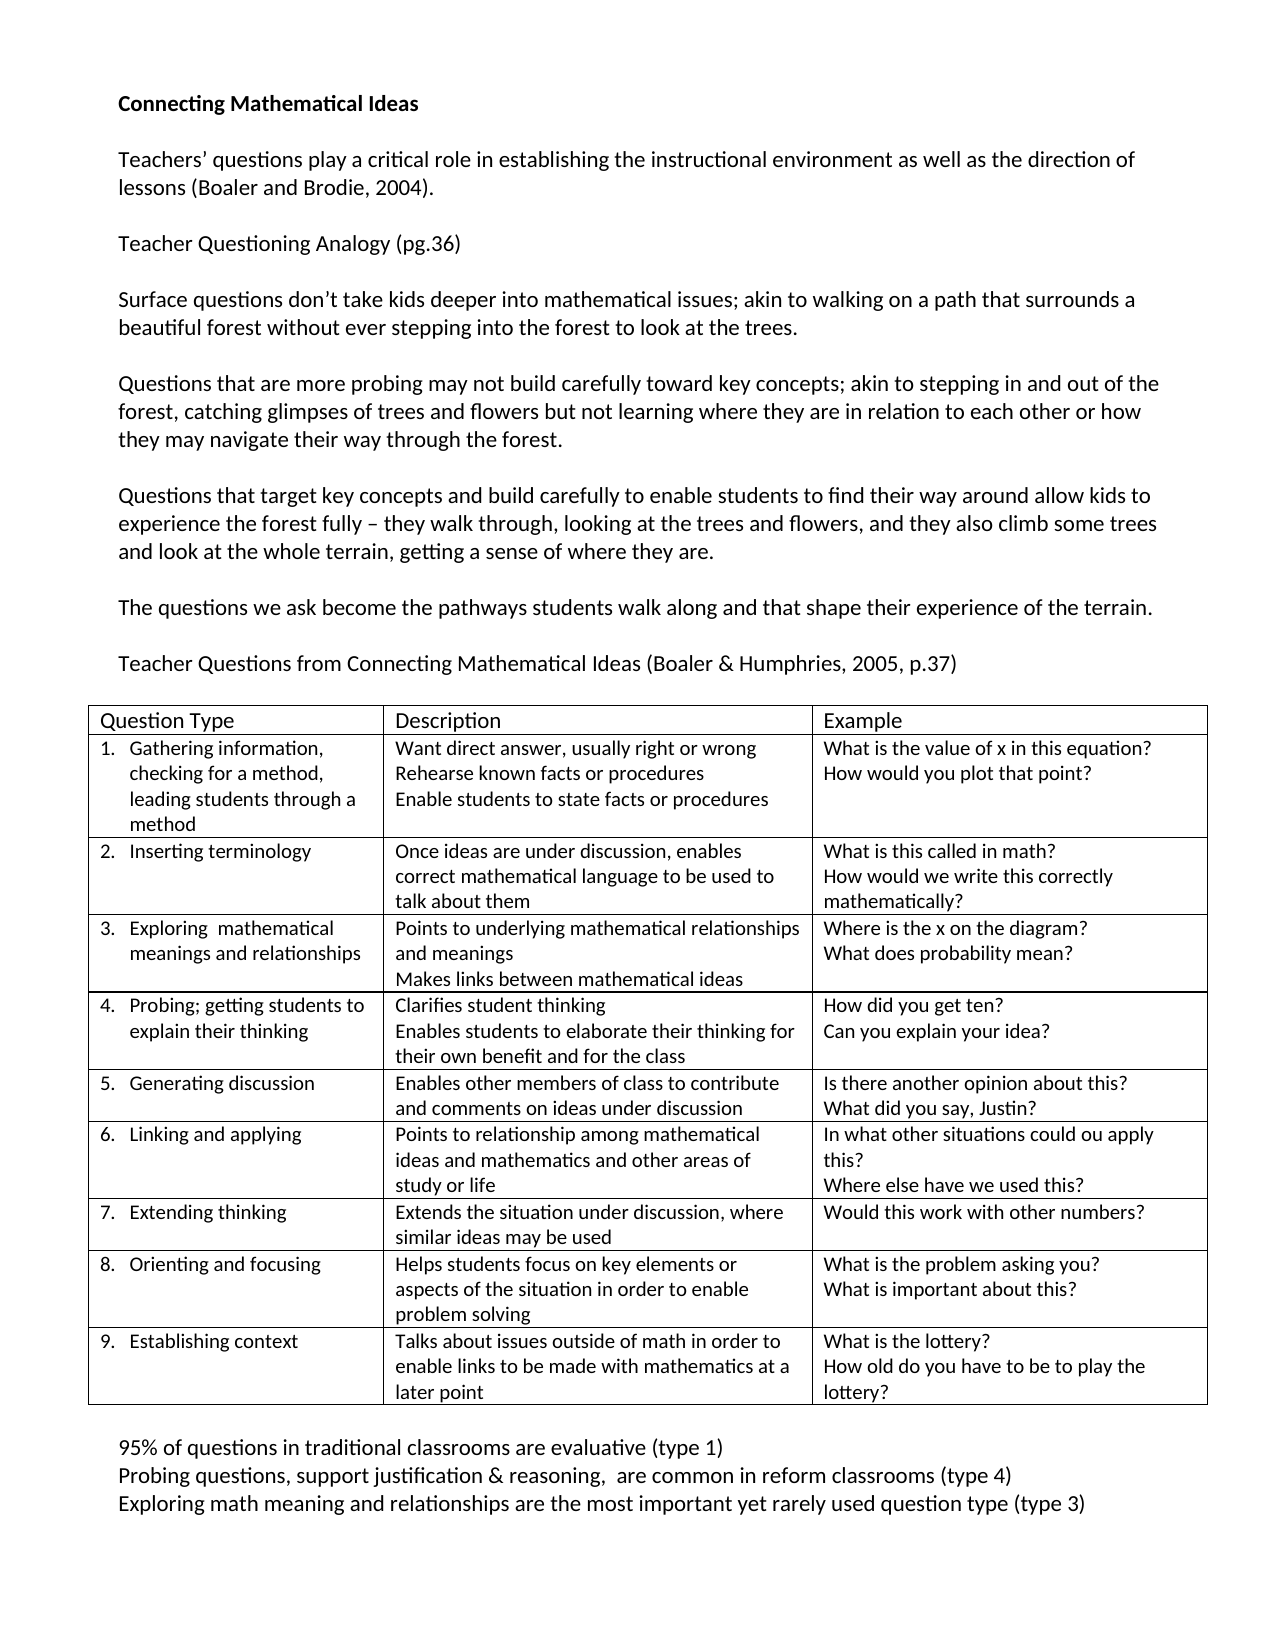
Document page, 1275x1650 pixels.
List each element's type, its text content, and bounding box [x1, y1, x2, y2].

table_cell Linking and applying [89, 1122, 383, 1198]
table_cell Want direct answer, usually right or wrong Rehearse known facts or procedures Enable students to state facts or procedures [384, 735, 812, 837]
text Probing questions, support justification & reasoning, are common in reform classrooms (type 4) [118, 1461, 1167, 1489]
table_cell What is the value of x in this equation? How would you plot that point? [813, 735, 1207, 837]
table_cell Is there another opinion about this? What did you say, Justin? [813, 1070, 1207, 1121]
table_cell Orienting and focusing [89, 1251, 383, 1327]
table_cell Probing; getting students to explain their thinking [89, 993, 383, 1069]
text Surface questions don’t take kids deeper into mathematical issues; akin to walking on a path that surrounds a beautiful forest without ever stepping into the forest to look at the trees. [118, 285, 1167, 341]
text Questions that are more probing may not build carefully toward key concepts; akin to stepping in and out of the forest, catching glimpses of trees and flowers but not learning where they are in relation to each other or how they may navigate their way through the forest. [118, 369, 1167, 453]
table_header Question Type [89, 706, 383, 734]
table_cell Inserting terminology [89, 838, 383, 914]
table_cell Talks about issues outside of math in order to enable links to be made with mathematics at a later point [384, 1328, 812, 1404]
text Exploring math meaning and relationships are the most important yet rarely used question type (type 3) [118, 1489, 1167, 1517]
table_cell Helps students focus on key elements or aspects of the situation in order to enable problem solving [384, 1251, 812, 1327]
table_header Example [813, 706, 1207, 734]
table_cell What is this called in math? How would we write this correctly mathematically? [813, 838, 1207, 914]
table_cell Points to relationship among mathematical ideas and mathematics and other areas of study or life [384, 1122, 812, 1198]
text The questions we ask become the pathways students walk along and that shape their experience of the terrain. [118, 593, 1167, 621]
table_cell Establishing context [89, 1328, 383, 1404]
table_cell Would this work with other numbers? [813, 1199, 1207, 1250]
table_cell How did you get ten? Can you explain your idea? [813, 993, 1207, 1069]
table_cell Generating discussion [89, 1070, 383, 1121]
text Questions that target key concepts and build carefully to enable students to find their way around allow kids to experience the forest fully – they walk through, looking at the trees and flowers, and they also climb some trees and look at the whole terrain, getting a sense of where they are. [118, 481, 1167, 565]
text 95% of questions in traditional classrooms are evaluative (type 1) [118, 1433, 1167, 1461]
table_cell Exploring mathematical meanings and relationships [89, 915, 383, 991]
text Teacher Questioning Analogy (pg.36) [118, 229, 1167, 257]
table_cell Extending thinking [89, 1199, 383, 1250]
text Connecting Mathematical Ideas [118, 89, 1167, 117]
table_cell Extends the situation under discussion, where similar ideas may be used [384, 1199, 812, 1250]
table_cell What is the problem asking you? What is important about this? [813, 1251, 1207, 1327]
text Teachers’ questions play a critical role in establishing the instructional environment as well as the direction of lessons (Boaler and Brodie, 2004). [118, 145, 1167, 201]
table_header Description [384, 706, 812, 734]
table_cell Points to underlying mathematical relationships and meanings Makes links between mathematical ideas [384, 915, 812, 991]
table_cell Gathering information, checking for a method, leading students through a method [89, 735, 383, 837]
text Teacher Questions from Connecting Mathematical Ideas (Boaler & Humphries, 2005, p.37) [118, 649, 1167, 677]
table_cell Enables other members of class to contribute and comments on ideas under discussion [384, 1070, 812, 1121]
table_cell Once ideas are under discussion, enables correct mathematical language to be used to talk about them [384, 838, 812, 914]
table_cell Clarifies student thinking Enables students to elaborate their thinking for their own benefit and for the class [384, 993, 812, 1069]
table_cell What is the lottery? How old do you have to be to play the lottery? [813, 1328, 1207, 1404]
table_cell In what other situations could ou apply this? Where else have we used this? [813, 1122, 1207, 1198]
table_cell Where is the x on the diagram? What does probability mean? [813, 915, 1207, 991]
